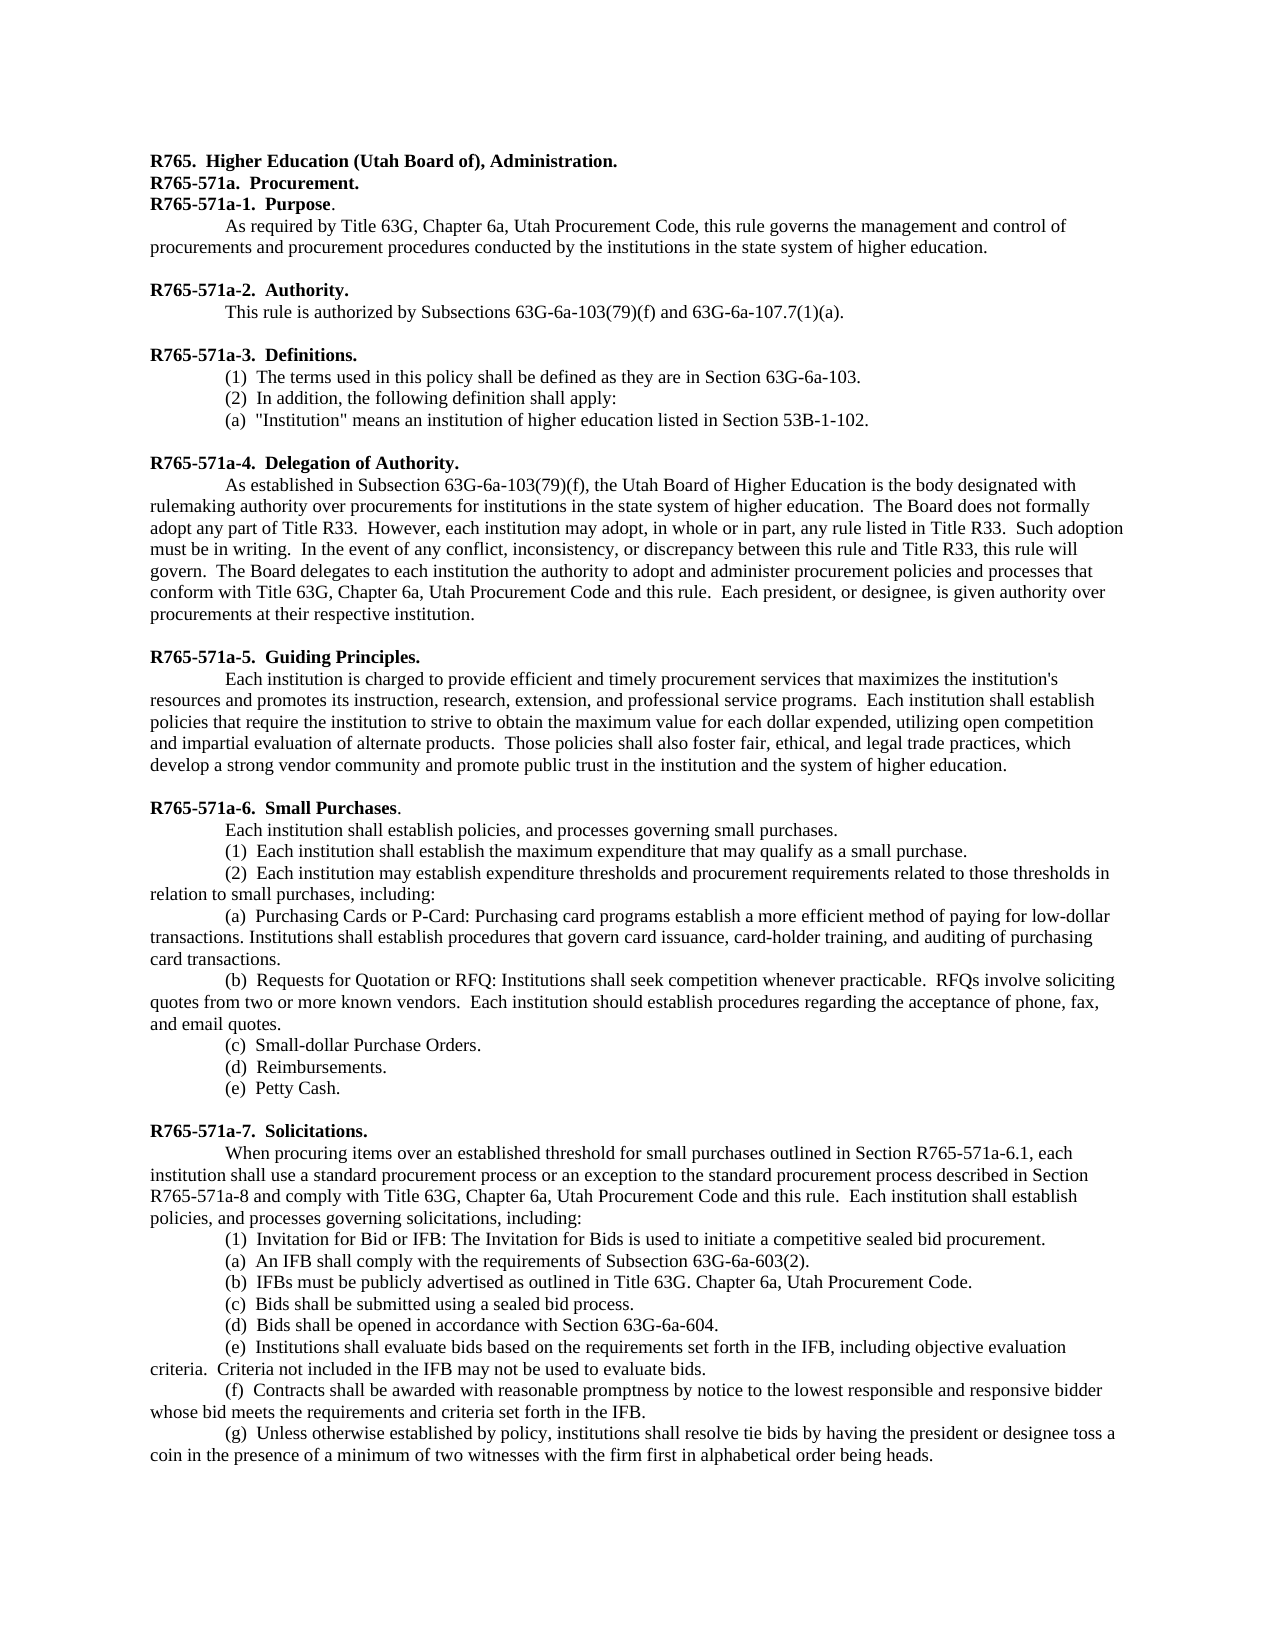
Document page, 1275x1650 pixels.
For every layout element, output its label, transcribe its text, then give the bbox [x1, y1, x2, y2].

text (1) Invitation for Bid or IFB: The Invitation for Bids is used to initiate a competitive sealed bid procurement. [150, 1228, 1125, 1250]
text (e) Petty Cash. [150, 1077, 1125, 1099]
text R765-571a-1. Purpose. [150, 193, 1125, 215]
text (d) Bids shall be opened in accordance with Section 63G-6a-604. [150, 1314, 1125, 1336]
text R765-571a-5. Guiding Principles. [150, 646, 1125, 667]
text (c) Small-dollar Purchase Orders. [150, 1034, 1125, 1056]
text Each institution shall establish policies, and processes governing small purchases. [150, 818, 1125, 840]
text (b) IFBs must be publicly advertised as outlined in Title 63G. Chapter 6a, Utah Procurement Code. [150, 1271, 1125, 1293]
text (a) Purchasing Cards or P-Card: Purchasing card programs establish a more efficient method of paying for low-dollar transactions. Institutions shall establish procedures that govern card issuance, card-holder training, and auditing of purchasing card transactions. [150, 905, 1125, 969]
text (a) "Institution" means an institution of higher education listed in Section 53B-1-102. [150, 409, 1125, 430]
text (f) Contracts shall be awarded with reasonable promptness by notice to the lowest responsible and responsive bidder whose bid meets the requirements and criteria set forth in the IFB. [150, 1379, 1125, 1422]
text (1) The terms used in this policy shall be defined as they are in Section 63G-6a-103. [150, 366, 1125, 387]
text (g) Unless otherwise established by policy, institutions shall resolve tie bids by having the president or designee toss a coin in the presence of a minimum of two witnesses with the firm first in alphabetical order being heads. [150, 1422, 1125, 1465]
text R765-571a. Procurement. [150, 172, 1125, 193]
text R765-571a-3. Definitions. [150, 344, 1125, 366]
text R765-571a-2. Authority. [150, 279, 1125, 301]
text (b) Requests for Quotation or RFQ: Institutions shall seek competition whenever practicable. RFQs involve soliciting quotes from two or more known vendors. Each institution should establish procedures regarding the acceptance of phone, fax, and email quotes. [150, 969, 1125, 1034]
text R765-571a-4. Delegation of Authority. [150, 452, 1125, 473]
text (e) Institutions shall evaluate bids based on the requirements set forth in the IFB, including objective evaluation criteria. Criteria not included in the IFB may not be used to evaluate bids. [150, 1336, 1125, 1379]
text As established in Subsection 63G-6a-103(79)(f), the Utah Board of Higher Education is the body designated with rulemaking authority over procurements for institutions in the state system of higher education. The Board does not formally adopt any part of Title R33. However, each institution may adopt, in whole or in part, any rule listed in Title R33. Such adoption must be in writing. In the event of any conflict, inconsistency, or discrepancy between this rule and Title R33, this rule will govern. The Board delegates to each institution the authority to adopt and administer procurement policies and processes that conform with Title 63G, Chapter 6a, Utah Procurement Code and this rule. Each president, or designee, is given authority over procurements at their respective institution. [150, 473, 1125, 624]
text (2) Each institution may establish expenditure thresholds and procurement requirements related to those thresholds in relation to small purchases, including: [150, 862, 1125, 905]
text (2) In addition, the following definition shall apply: [150, 387, 1125, 409]
text (d) Reimbursements. [150, 1056, 1125, 1077]
text (1) Each institution shall establish the maximum expenditure that may qualify as a small purchase. [150, 840, 1125, 862]
text R765-571a-7. Solicitations. [150, 1120, 1125, 1142]
text This rule is authorized by Subsections 63G-6a-103(79)(f) and 63G-6a-107.7(1)(a). [150, 301, 1125, 322]
text (c) Bids shall be submitted using a sealed bid process. [150, 1293, 1125, 1314]
text (a) An IFB shall comply with the requirements of Subsection 63G-6a-603(2). [150, 1250, 1125, 1271]
text R765-571a-6. Small Purchases. [150, 797, 1125, 818]
text Each institution is charged to provide efficient and timely procurement services that maximizes the institution's resources and promotes its instruction, research, extension, and professional service programs. Each institution shall establish policies that require the institution to strive to obtain the maximum value for each dollar expended, utilizing open competition and impartial evaluation of alternate products. Those policies shall also foster fair, ethical, and legal trade practices, which develop a strong vendor community and promote public trust in the institution and the system of higher education. [150, 667, 1125, 775]
text When procuring items over an established threshold for small purchases outlined in Section R765-571a-6.1, each institution shall use a standard procurement process or an exception to the standard procurement process described in Section R765-571a-8 and comply with Title 63G, Chapter 6a, Utah Procurement Code and this rule. Each institution shall establish policies, and processes governing solicitations, including: [150, 1142, 1125, 1228]
text As required by Title 63G, Chapter 6a, Utah Procurement Code, this rule governs the management and control of procurements and procurement procedures conducted by the institutions in the state system of higher education. [150, 215, 1125, 258]
text R765. Higher Education (Utah Board of), Administration. [150, 150, 1125, 172]
